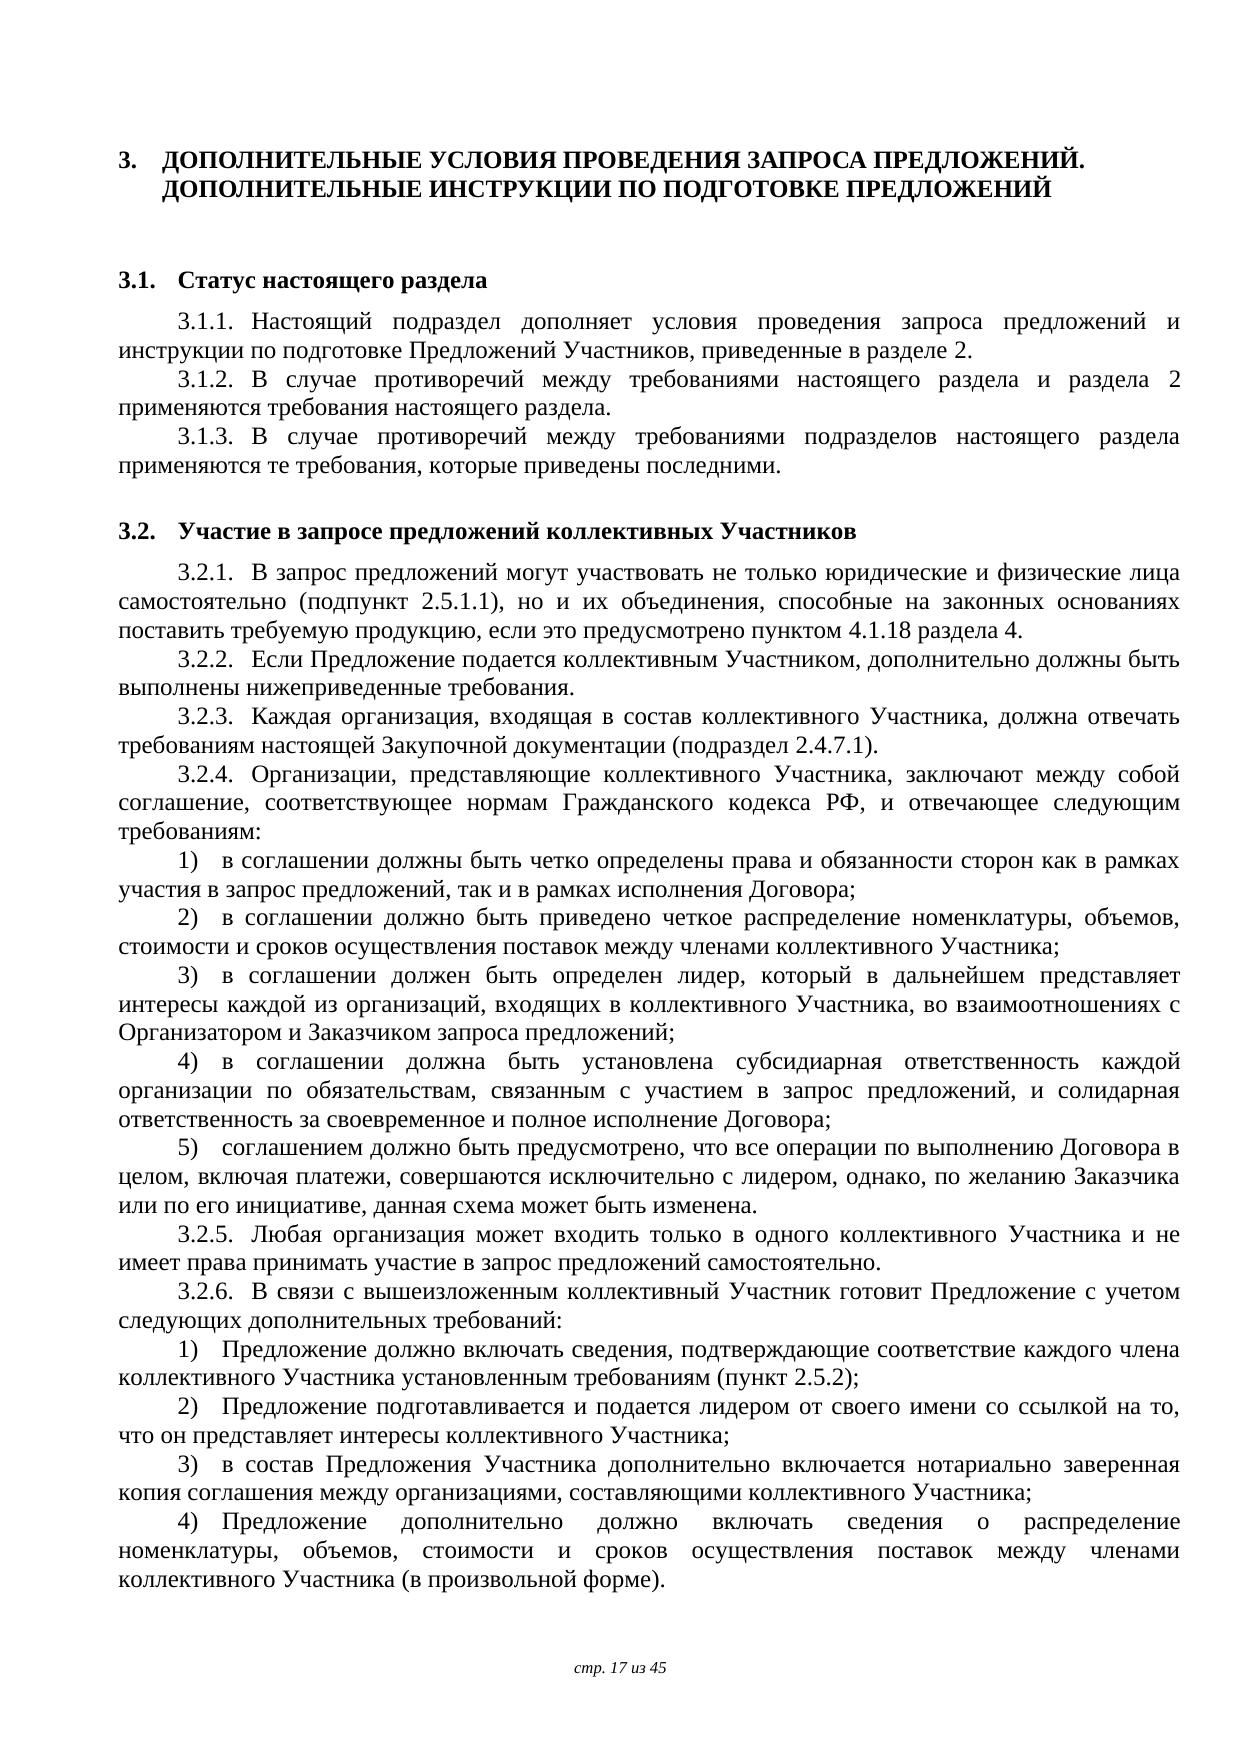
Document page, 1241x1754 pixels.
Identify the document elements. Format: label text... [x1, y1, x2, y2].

subtitle Статус настоящего раздела [118, 265, 1181, 294]
list в состав Предложения Участника дополнительно включается нотариально заверенная копия соглашения между организациями, составляющими коллективного Участника; [118, 1449, 1181, 1506]
list Каждая организация, входящая в состав коллективного Участника, должна отвечать требованиям настоящей Закупочной документации (подраздел 2.4.7.1). [118, 701, 1181, 759]
list Предложение подготавливается и подается лидером от своего имени со ссылкой на то, что он представляет интересы коллективного Участника; [118, 1391, 1181, 1449]
list В связи с вышеизложенным коллективный Участник готовит Предложение с учетом следующих дополнительных требований: [118, 1276, 1181, 1334]
list Настоящий подраздел дополняет условия проведения запроса предложений и инструкции по подготовке Предложений Участников, приведенные в разделе 2. [118, 306, 1181, 364]
subtitle ДОПОЛНИТЕЛЬНЫЕ УСЛОВИЯ ПРОВЕДЕНИЯ ЗАПРОСА ПРЕДЛОЖЕНИЙ. ДОПОЛНИТЕЛЬНЫЕ ИНСТРУКЦИИ ПО ПОДГОТОВКЕ ПРЕДЛОЖЕНИЙ [118, 145, 1181, 202]
list Если Предложение подается коллективным Участником, дополнительно должны быть выполнены нижеприведенные требования. [118, 644, 1181, 701]
list в соглашении должна быть установлена субсидиарная ответственность каждой организации по обязательствам, связанным с участием в запрос предложений, и солидарная ответственность за своевременное и полное исполнение Договора; [118, 1046, 1181, 1132]
list в соглашении должно быть приведено четкое распределение номенклатуры, объемов, стоимости и сроков осуществления поставок между членами коллективного Участника; [118, 902, 1181, 960]
list В запрос предложений могут участвовать не только юридические и физические лица самостоятельно (подпункт 2.5.1.1), но и их объединения, способные на законных основаниях поставить требуемую продукцию, если это предусмотрено пунктом 4.1.17 раздела 4. [118, 557, 1181, 644]
list Предложение должно включать сведения, подтверждающие соответствие каждого члена коллективного Участника установленным требованиям (пункт 2.5.2); [118, 1334, 1181, 1391]
list в соглашении должны быть четко определены права и обязанности сторон как в рамках участия в запрос предложений, так и в рамках исполнения Договора; [118, 845, 1181, 902]
list Организации, представляющие коллективного Участника, заключают между собой соглашение, соответствующее нормам Гражданского кодекса РФ, и отвечающее следующим требованиям: [118, 759, 1181, 845]
subtitle Участие в запросе предложений коллективных Участников [118, 516, 1181, 545]
list Любая организация может входить только в одного коллективного Участника и не имеет права принимать участие в запрос предложений самостоятельно. [118, 1219, 1181, 1276]
list Предложение дополнительно должно включать сведения о распределение номенклатуры, объемов, стоимости и сроков осуществления поставок между членами коллективного Участника (в произвольной форме). [118, 1506, 1181, 1592]
list соглашением должно быть предусмотрено, что все операции по выполнению Договора в целом, включая платежи, совершаются исключительно с лидером, однако, по желанию Заказчика или по его инициативе, данная схема может быть изменена. [118, 1132, 1181, 1219]
list в соглашении должен быть определен лидер, который в дальнейшем представляет интересы каждой из организаций, входящих в коллективного Участника, во взаимоотношениях с Организатором и Заказчиком запроса предложений; [118, 960, 1181, 1046]
list В случае противоречий между требованиями настоящего раздела и раздела 2 применяются требования настоящего раздела. [118, 364, 1181, 421]
list В случае противоречий между требованиями подразделов настоящего раздела применяются те требования, которые приведены последними. [118, 421, 1181, 479]
